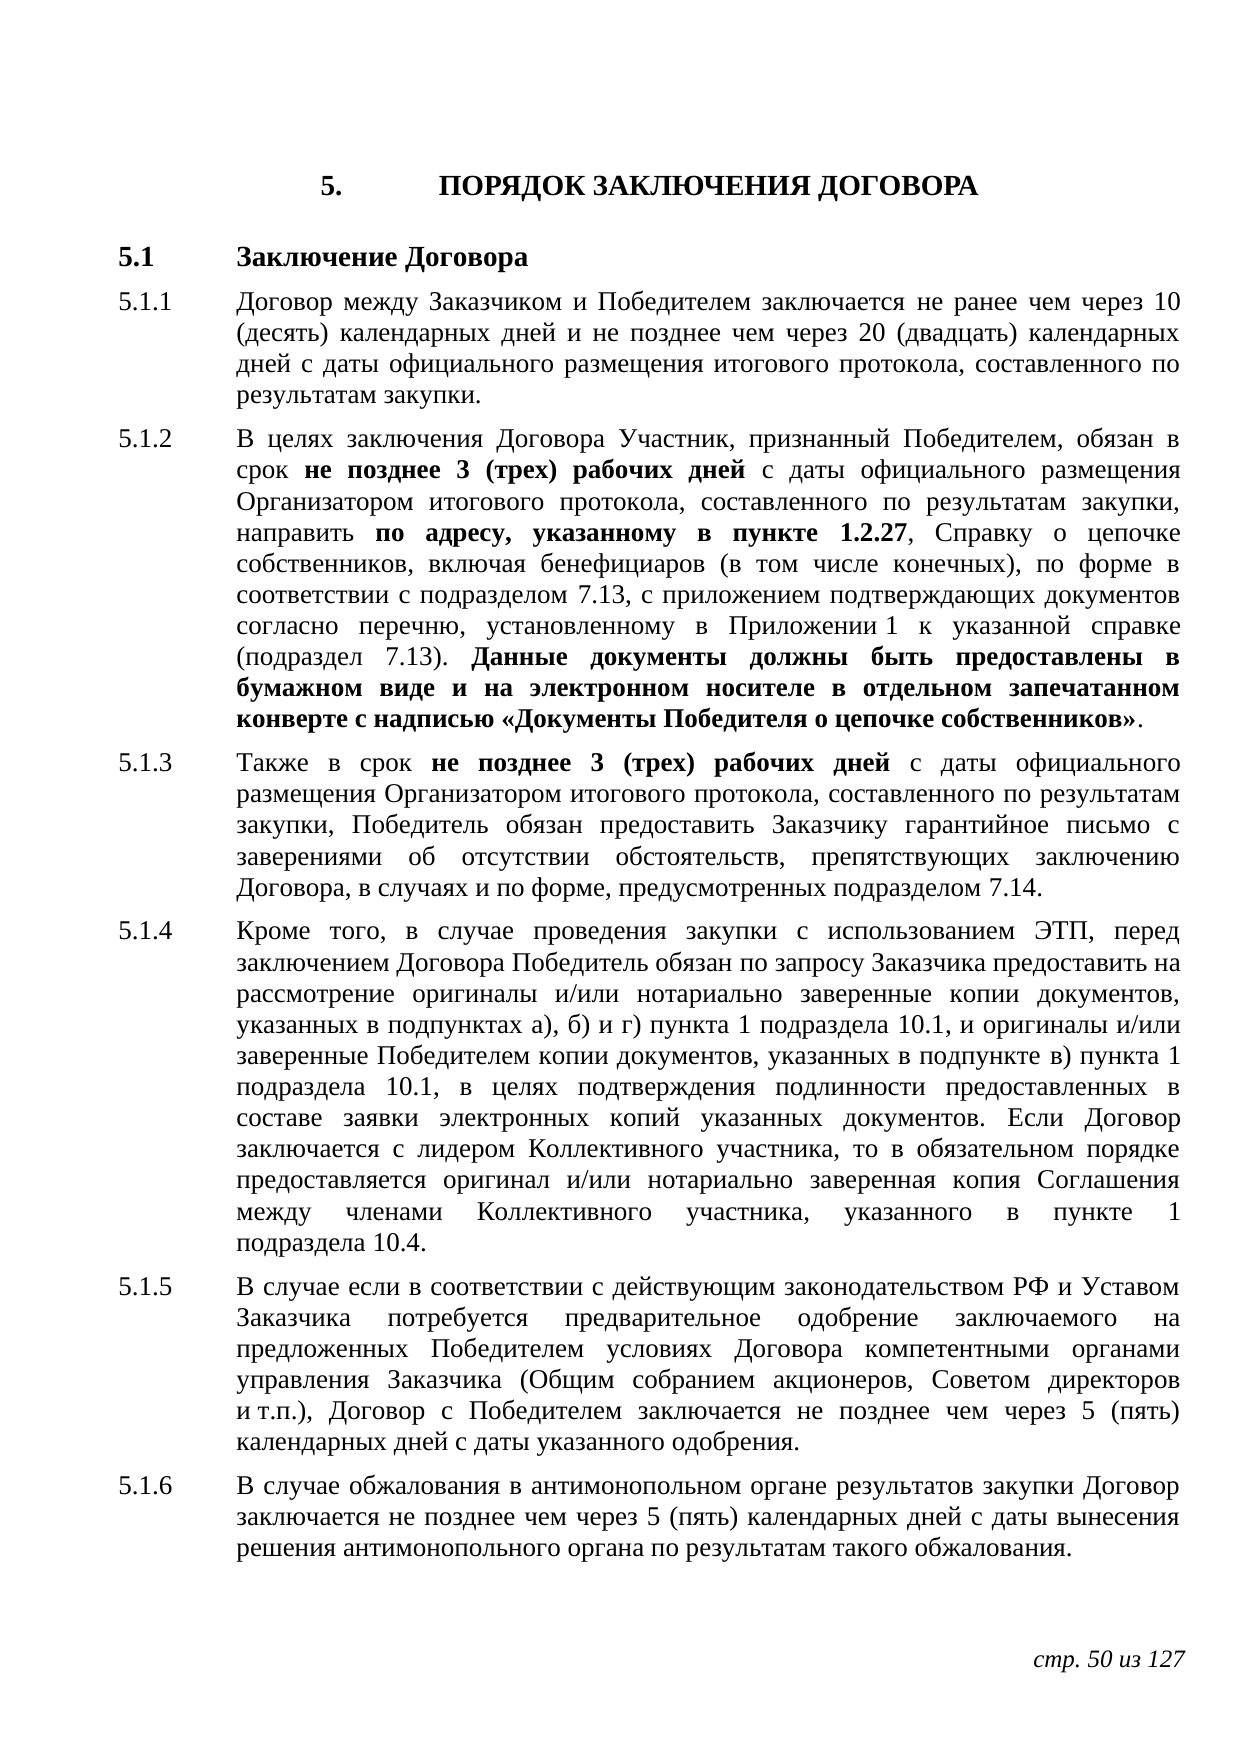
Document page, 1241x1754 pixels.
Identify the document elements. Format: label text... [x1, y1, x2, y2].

text В случае обжалования в антимонопольном органе результатов закупки Договор заключается не позднее чем через 5 (пять) календарных дней с даты вынесения решения антимонопольного органа по результатам такого обжалования. [118, 1469, 1181, 1562]
text В целях заключения Договора Участник, признанный Победителем, обязан в срок не позднее 3 (трех) рабочих дней с даты официального размещения Организатором итогового протокола, составленного по результатам закупки, направить по адресу, указанному в пункте 1.2.27, Справку о цепочке собственников, включая бенефициаров (в том числе конечных), по форме в соответствии с подразделом 7.13, с приложением подтверждающих документов согласно перечню, установленному в Приложении 1 к указанной справке (подраздел 7.13). Данные документы должны быть предоставлены в бумажном виде и на электронном носителе в отдельном запечатанном конверте с надписью «Документы Победителя о цепочке собственников». [118, 422, 1181, 734]
subtitle Заключение Договора [118, 239, 1181, 273]
text Также в срок не позднее 3 (трех) рабочих дней с даты официального размещения Организатором итогового протокола, составленного по результатам закупки, Победитель обязан предоставить Заказчику гарантийное письмо с заверениями об отсутствии обстоятельств, препятствующих заключению Договора, в случаях и по форме, предусмотренных подразделом 7.14. [118, 746, 1181, 902]
text Кроме того, в случае проведения закупки с использованием ЭТП, перед заключением Договора Победитель обязан по запросу Заказчика предоставить на рассмотрение оригиналы и/или нотариально заверенные копии документов, указанных в подпунктах а), б) и г) пункта 1 подраздела 10.1, и оригиналы и/или заверенные Победителем копии документов, указанных в подпункте в) пункта 1 подраздела 10.1, в целях подтверждения подлинности предоставленных в составе заявки электронных копий указанных документов. Если Договор заключается с лидером Коллективного участника, то в обязательном порядке предоставляется оригинал и/или нотариально заверенная копия Соглашения между членами Коллективного участника, указанного в пункте 1 подраздела 10.4. [118, 914, 1181, 1257]
subtitle ПОРЯДОК ЗАКЛЮЧЕНИЯ ДОГОВОРА [118, 168, 1181, 202]
text В случае если в соответствии с действующим законодательством РФ и Уставом Заказчика потребуется предварительное одобрение заключаемого на предложенных Победителем условиях Договора компетентными органами управления Заказчика (Общим собранием акционеров, Советом директоров и т.п.), Договор с Победителем заключается не позднее чем через 5 (пять) календарных дней с даты указанного одобрения. [118, 1269, 1181, 1456]
text Договор между Заказчиком и Победителем заключается не ранее чем через 10 (десять) календарных дней и не позднее чем через 20 (двадцать) календарных дней с даты официального размещения итогового протокола, составленного по результатам закупки. [118, 285, 1181, 410]
